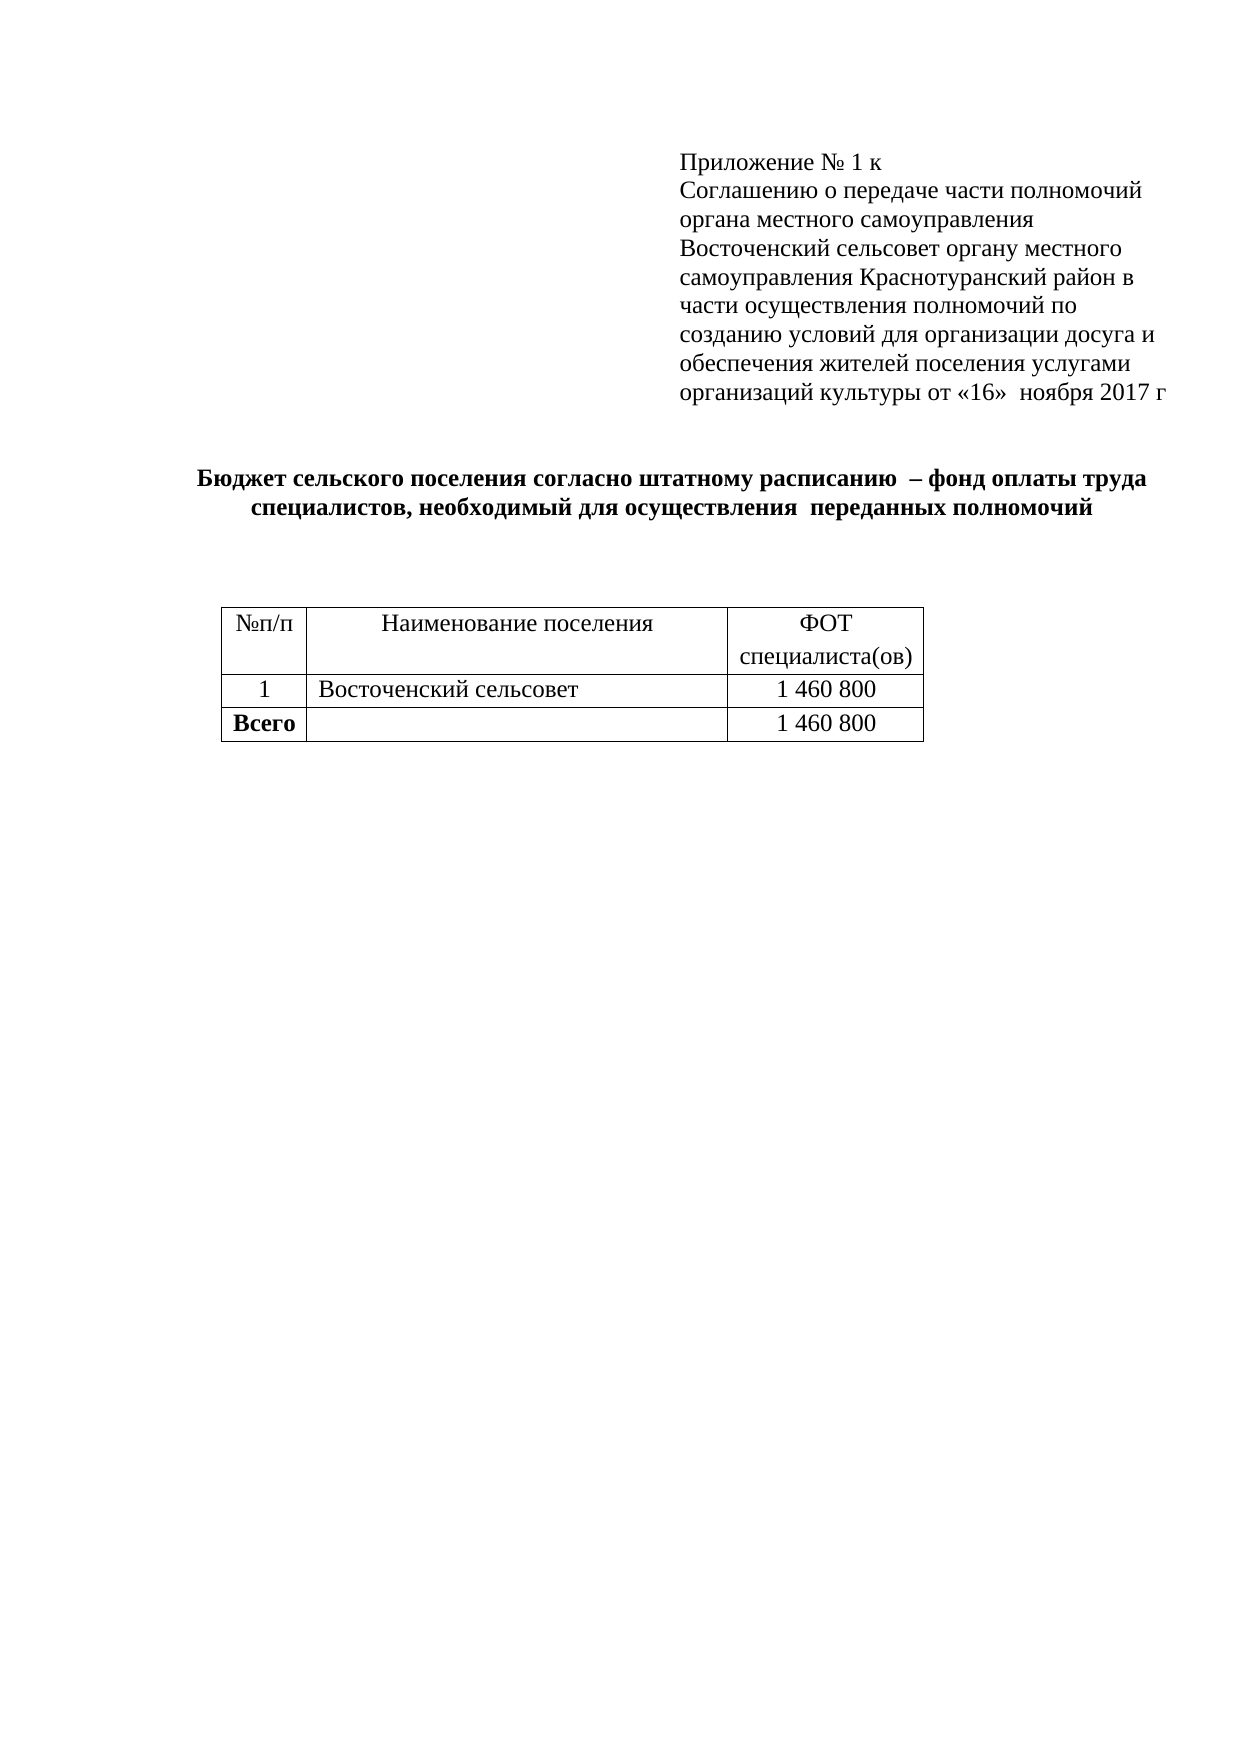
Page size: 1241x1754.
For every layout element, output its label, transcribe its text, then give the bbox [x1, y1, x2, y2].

table_cell Восточенский сельсовет [307, 675, 727, 707]
table_cell 1 460 800 [728, 675, 923, 707]
table_header №п/п [222, 608, 306, 673]
text Приложение № 1 к [679, 147, 1167, 176]
table_cell Всего [222, 708, 306, 741]
table_cell [307, 708, 727, 741]
table_header Наименование поселения [307, 608, 727, 673]
text Бюджет сельского поселения согласно штатному расписанию – фонд оплаты труда специалистов, необходимый для осуществления переданных полномочий [177, 463, 1167, 521]
text Соглашению о передаче части полномочий органа местного самоуправления Восточенский сельсовет органу местного самоуправления Краснотуранский район в части осуществления полномочий по созданию условий для организации досуга и обеспечения жителей поселения услугами организаций культуры от «16» ноября 2017 г [679, 176, 1167, 406]
table_cell 1 [222, 675, 306, 707]
table_header ФОТ специалиста(ов) [728, 608, 923, 673]
table_cell 1 460 800 [728, 708, 923, 741]
